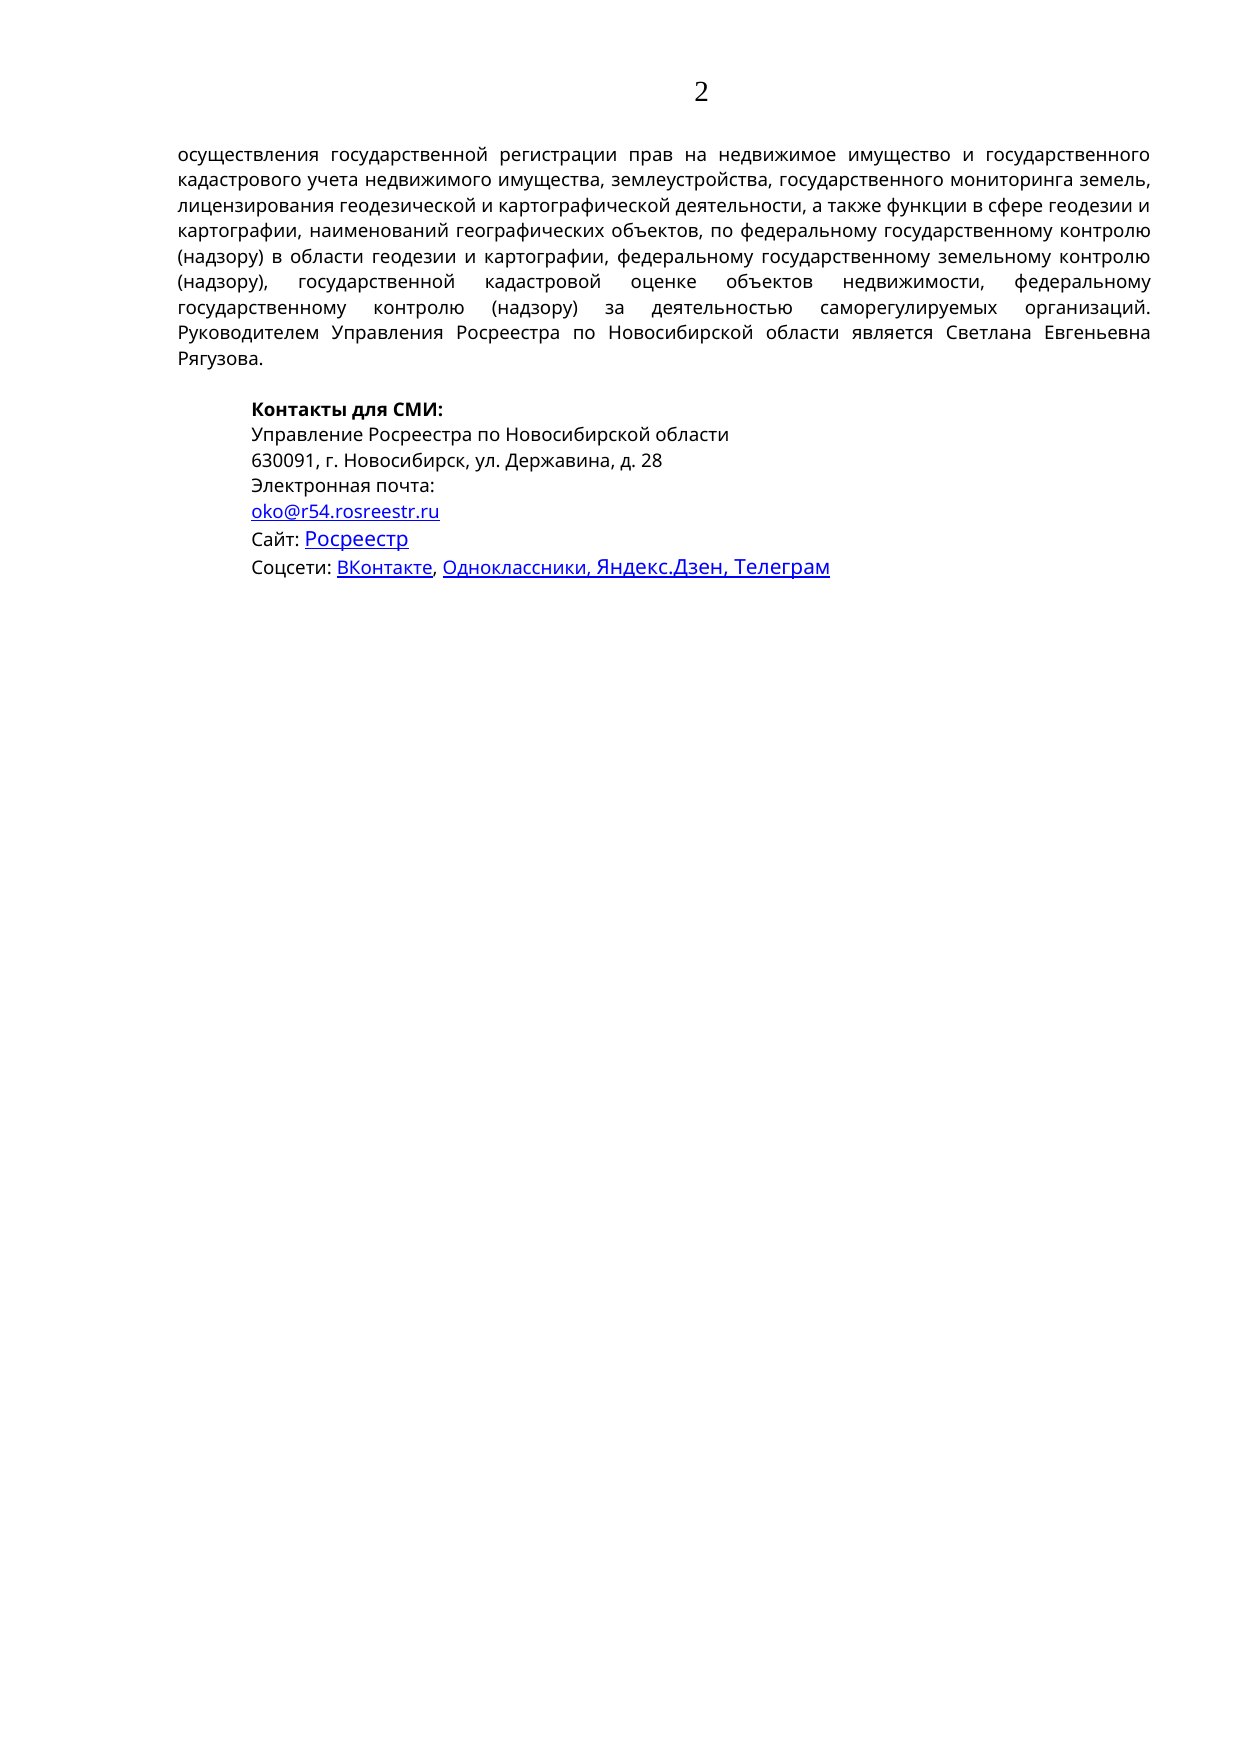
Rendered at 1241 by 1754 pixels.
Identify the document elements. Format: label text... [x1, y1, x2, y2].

text Соцсети: ВКонтакте, Одноклассники, Яндекс.Дзен, Телеграм [177, 552, 1152, 581]
text Управление Росреестра по Новосибирской области [177, 422, 1152, 447]
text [177, 141, 1152, 371]
text oko@r54.rosreestr.ru [177, 498, 1152, 524]
text Электронная почта: [177, 473, 1152, 498]
text Контакты для СМИ: [177, 396, 1152, 422]
text Сайт: Росреестр [177, 524, 1152, 552]
text 630091, г. Новосибирск, ул. Державина, д. 28 [177, 447, 1152, 473]
